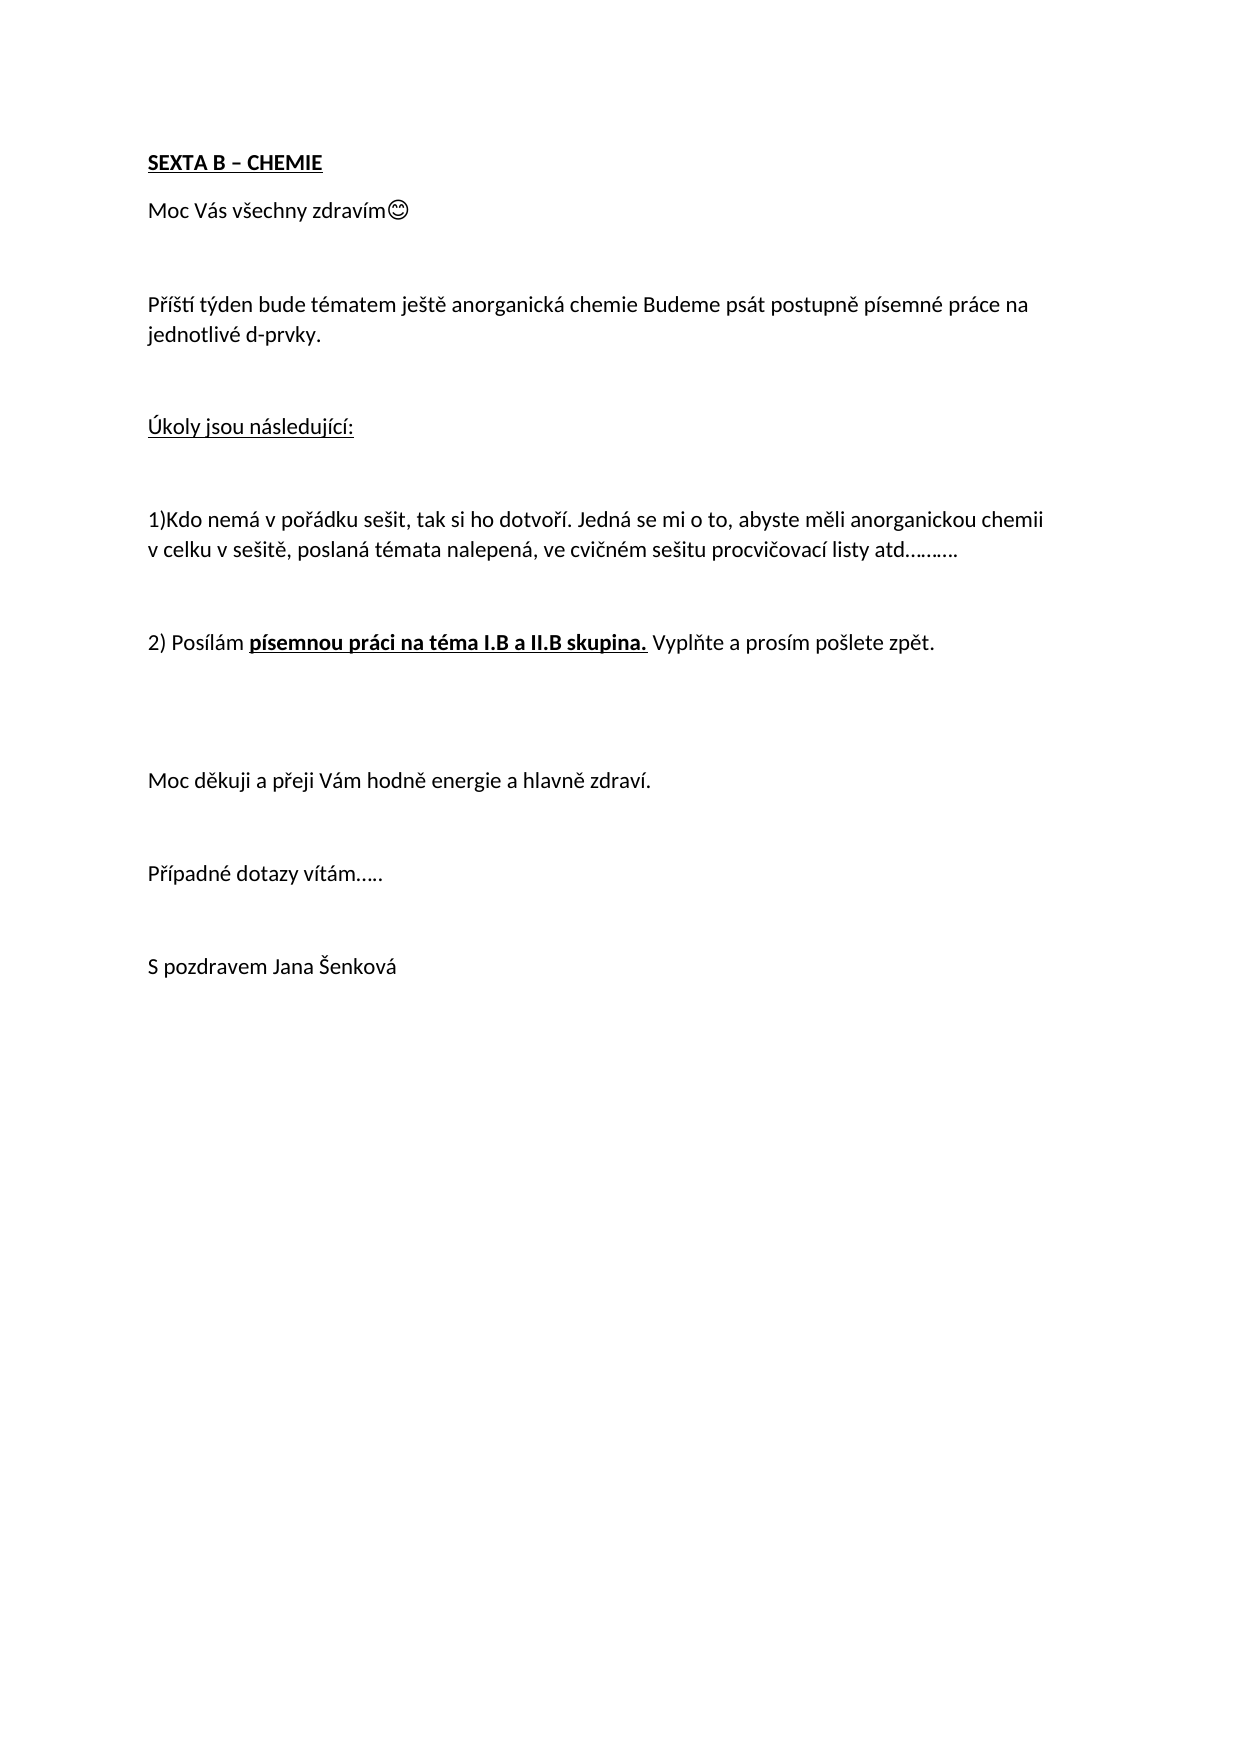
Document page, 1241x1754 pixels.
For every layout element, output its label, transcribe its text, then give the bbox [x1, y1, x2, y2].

text Příští týden bude tématem ještě anorganická chemie Budeme psát postupně písemné práce na jednotlivé d-prvky. [148, 290, 1093, 348]
text Moc Vás všechny zdravím [148, 194, 1093, 225]
text S pozdravem Jana Šenková [148, 952, 1093, 980]
text 1)Kdo nemá v pořádku sešit, tak si ho dotvoří. Jedná se mi o to, abyste měli anorganickou chemii v celku v sešitě, poslaná témata nalepená, ve cvičném sešitu procvičovací listy atd………. [148, 505, 1093, 563]
text Moc děkuji a přeji Vám hodně energie a hlavně zdraví. [148, 767, 1093, 795]
text 2) Posílám písemnou práci na téma I.B a II.B skupina. Vyplňte a prosím pošlete zpět. [148, 628, 1093, 656]
text SEXTA B – CHEMIE [148, 148, 1093, 176]
text Úkoly jsou následující: [148, 412, 1093, 441]
text Případné dotazy vítám….. [148, 859, 1093, 887]
